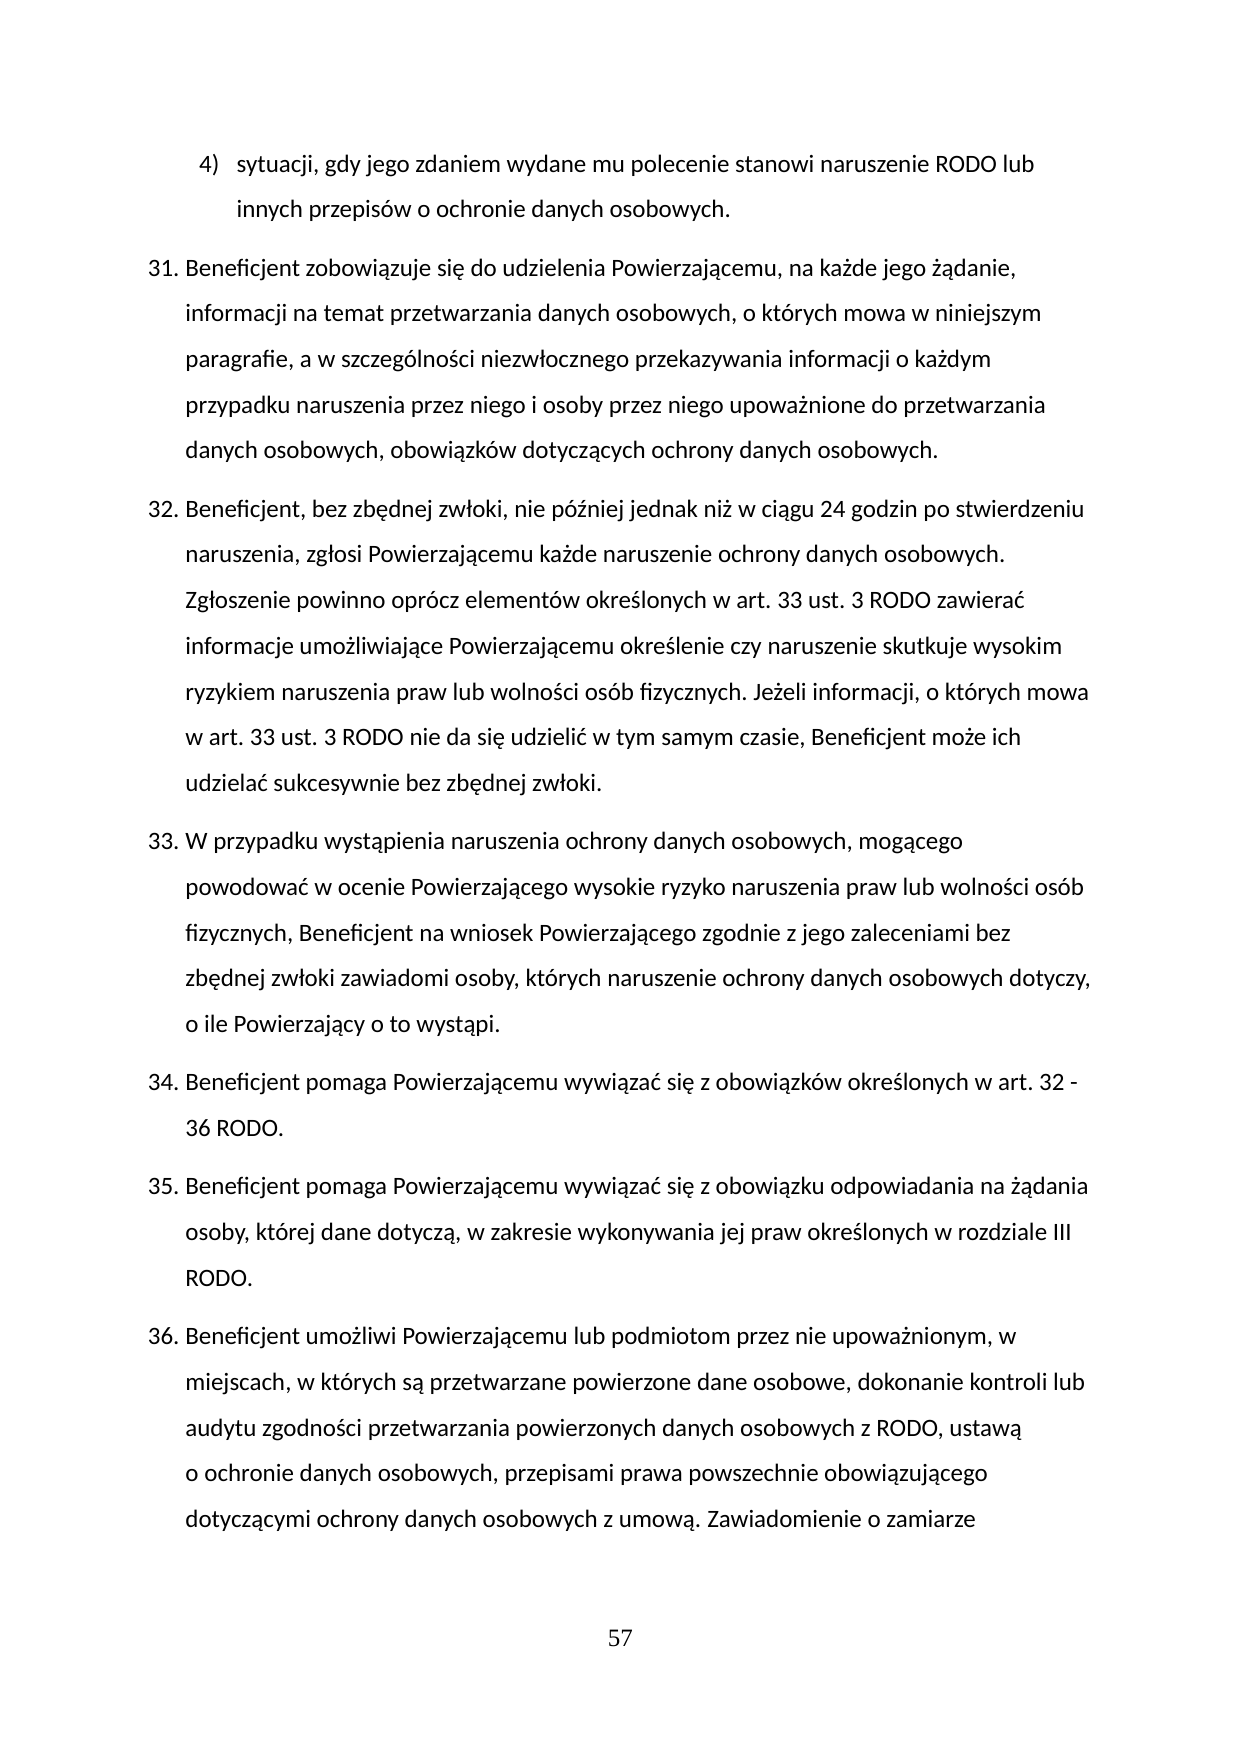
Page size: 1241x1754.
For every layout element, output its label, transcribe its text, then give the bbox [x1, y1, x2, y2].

list Beneficjent zobowiązuje się do udzielenia Powierzającemu, na każde jego żądanie, informacji na temat przetwarzania danych osobowych, o których mowa w niniejszym paragrafie, a w szczególności niezwłocznego przekazywania informacji o każdym przypadku naruszenia przez niego i osoby przez niego upoważnione do przetwarzania danych osobowych, obowiązków dotyczących ochrony danych osobowych. [148, 252, 1092, 465]
list Beneficjent pomaga Powierzającemu wywiązać się z obowiązku odpowiadania na żądania osoby, której dane dotyczą, w zakresie wykonywania jej praw określonych w rozdziale III RODO. [148, 1171, 1092, 1292]
list Beneficjent, bez zbędnej zwłoki, nie później jednak niż w ciągu 24 godzin po stwierdzeniu naruszenia, zgłosi Powierzającemu każde naruszenie ochrony danych osobowych. Zgłoszenie powinno oprócz elementów określonych w art. 33 ust. 3 RODO zawierać informacje umożliwiające Powierzającemu określenie czy naruszenie skutkuje wysokim ryzykiem naruszenia praw lub wolności osób fizycznych. Jeżeli informacji, o których mowa w art. 33 ust. 3 RODO nie da się udzielić w tym samym czasie, Beneficjent może ich udzielać sukcesywnie bez zbędnej zwłoki. [148, 493, 1092, 798]
list sytuacji, gdy jego zdaniem wydane mu polecenie stanowi naruszenie RODO lub innych przepisów o ochronie danych osobowych. [199, 148, 1092, 224]
list Beneficjent pomaga Powierzającemu wywiązać się z obowiązków określonych w art. 32 - 36 RODO. [148, 1067, 1092, 1143]
list W przypadku wystąpienia naruszenia ochrony danych osobowych, mogącego powodować w ocenie Powierzającego wysokie ryzyko naruszenia praw lub wolności osób fizycznych, Beneficjent na wniosek Powierzającego zgodnie z jego zaleceniami bez zbędnej zwłoki zawiadomi osoby, których naruszenie ochrony danych osobowych dotyczy, o ile Powierzający o to wystąpi. [148, 825, 1092, 1039]
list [148, 1320, 1092, 1534]
